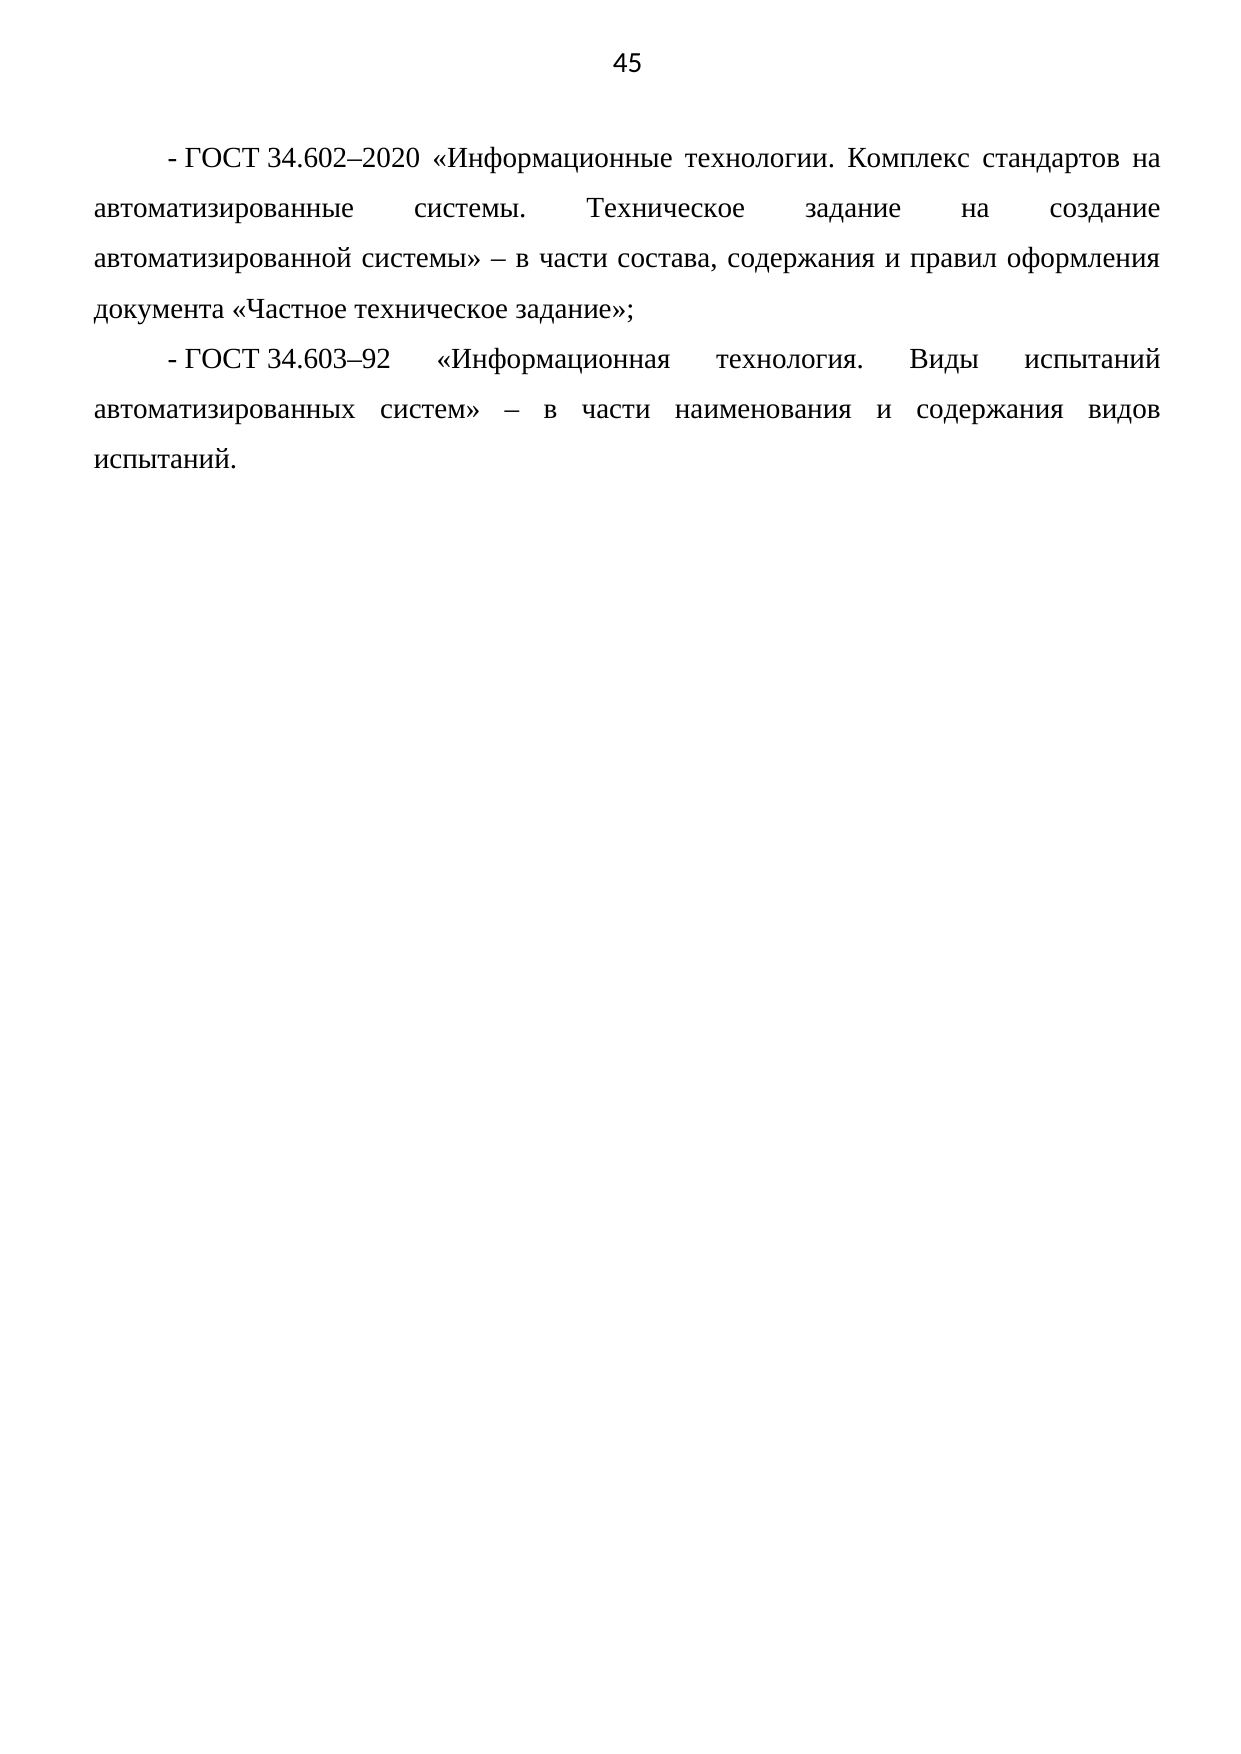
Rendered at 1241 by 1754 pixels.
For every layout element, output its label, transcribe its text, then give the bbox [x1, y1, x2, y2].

list ГОСТ 34.603–92 «Информационная технология. Виды испытаний автоматизированных систем» – в части наименования и содержания видов испытаний. [93, 341, 1161, 475]
list ГОСТ 34.602–2020 «Информационные технологии. Комплекс стандартов на автоматизированные системы. Техническое задание на создание автоматизированной системы» – в части состава, содержания и правил оформления документа «Частное техническое задание»; [93, 140, 1161, 324]
